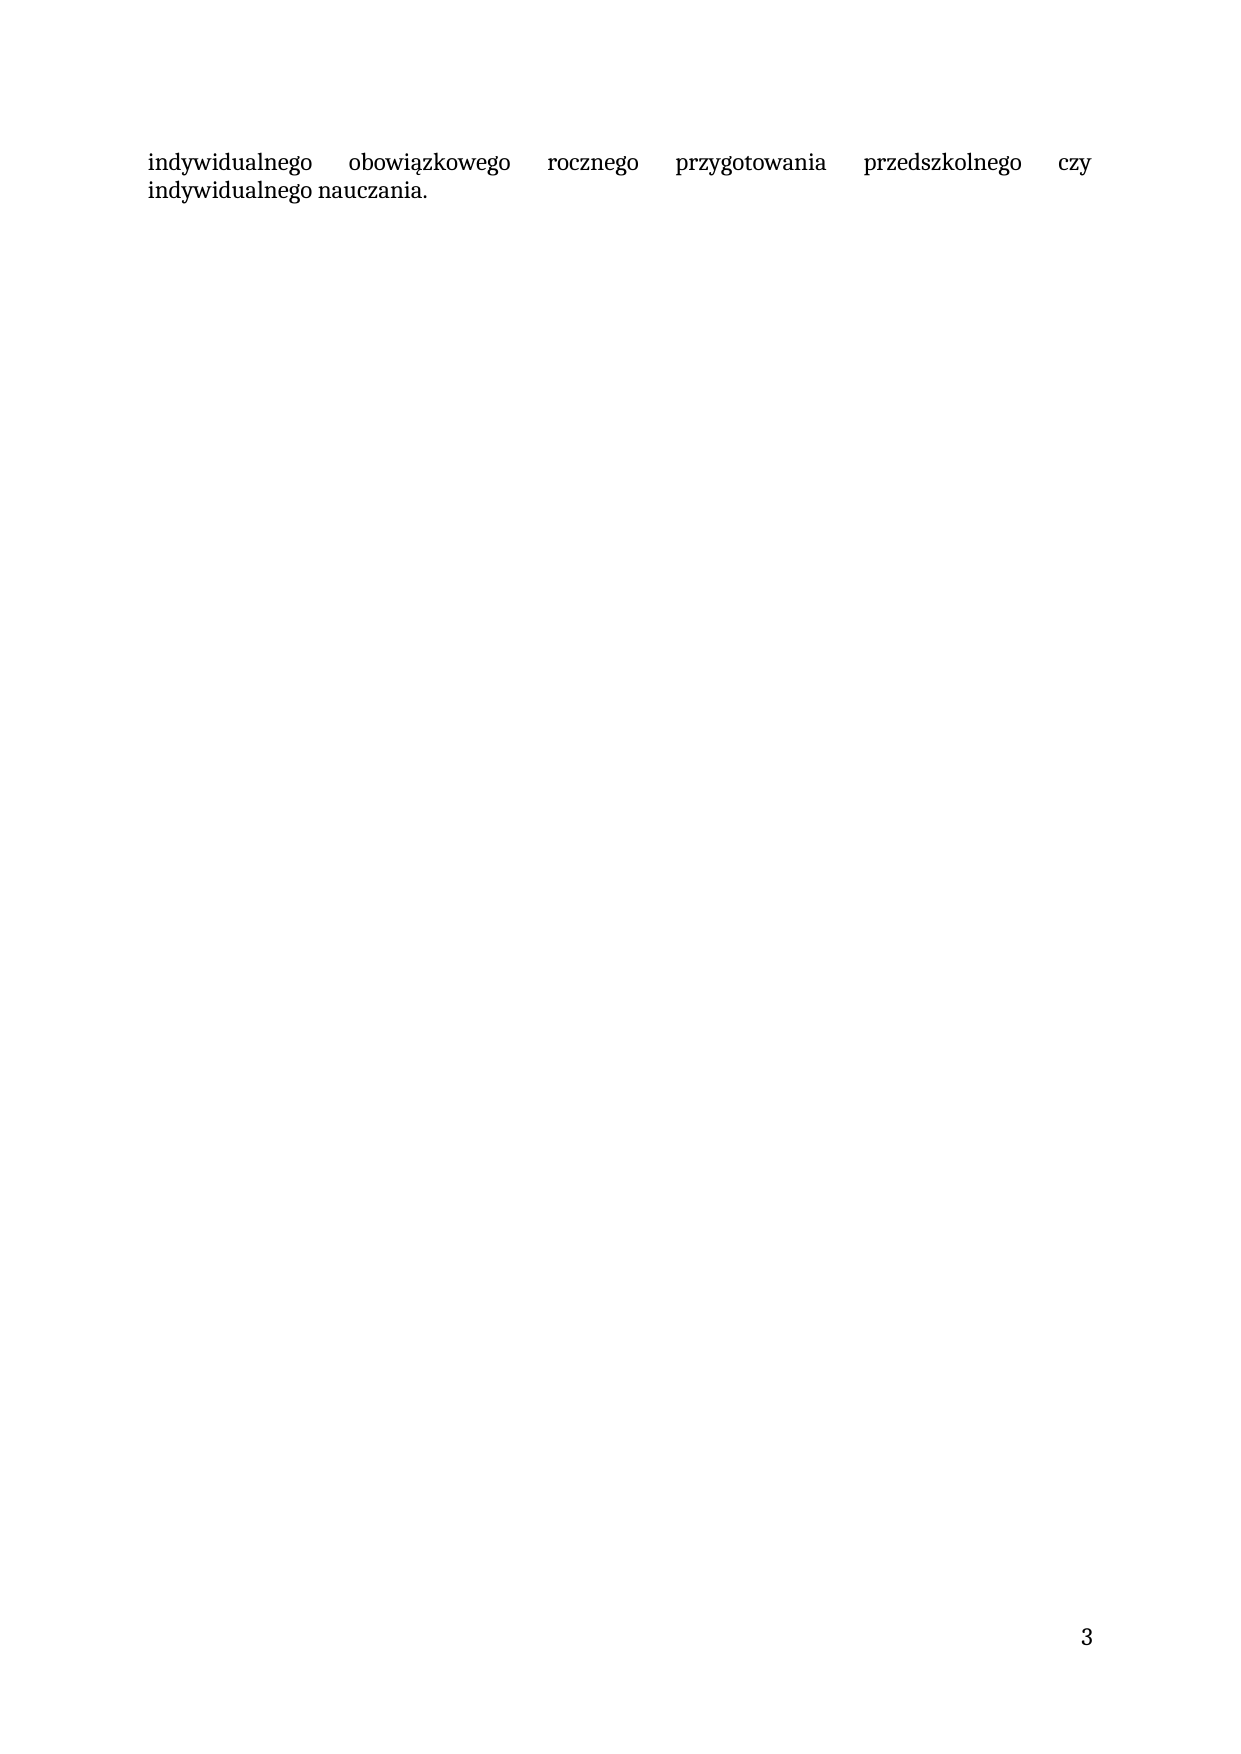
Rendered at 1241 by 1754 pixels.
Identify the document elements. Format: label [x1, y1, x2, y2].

text [148, 148, 1093, 205]
